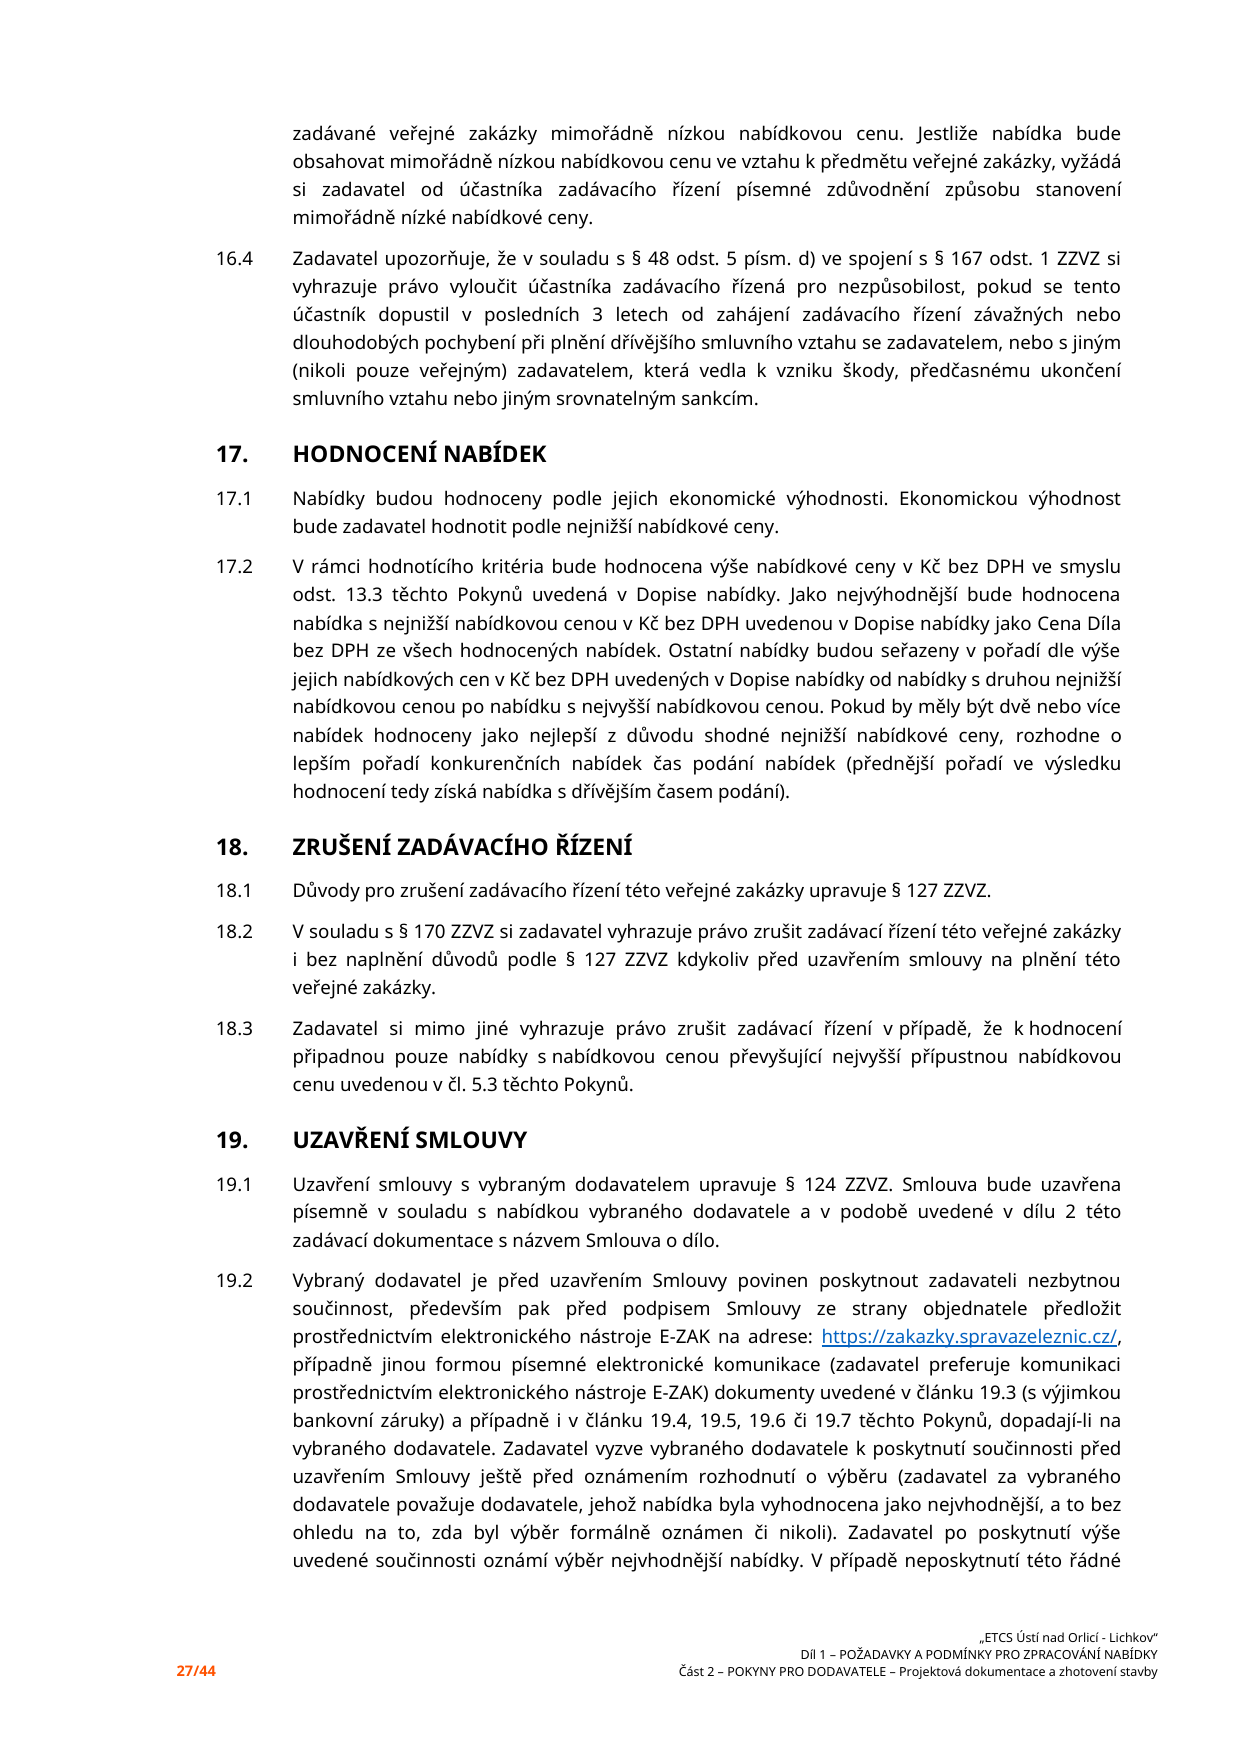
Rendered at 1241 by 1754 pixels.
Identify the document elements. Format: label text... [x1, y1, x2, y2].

text V souladu s § 170 ZZVZ si zadavatel vyhrazuje právo zrušit zadávací řízení této veřejné zakázky i bez naplnění důvodů podle § 127 ZZVZ kdykoliv před uzavřením smlouvy na plnění této veřejné zakázky. [216, 918, 1122, 1000]
text Zadavatel upozorňuje, že v souladu s § 48 odst. 5 písm. d) ve spojení s § 167 odst. 1 ZZVZ si vyhrazuje právo vyloučit účastníka zadávacího řízená pro nezpůsobilost, pokud se tento účastník dopustil v posledních 3 letech od zahájení zadávacího řízení závažných nebo dlouhodobých pochybení při plnění dřívějšího smluvního vztahu se zadavatelem, nebo s jiným (nikoli pouze veřejným) zadavatelem, která vedla k vzniku škody, předčasnému ukončení smluvního vztahu nebo jiným srovnatelným sankcím. [216, 245, 1122, 411]
text Zadavatel si mimo jiné vyhrazuje právo zrušit zadávací řízení v případě, že k hodnocení připadnou pouze nabídky s nabídkovou cenou převyšující nejvyšší přípustnou nabídkovou cenu uvedenou v čl. 5.3 těchto Pokynů. [216, 1015, 1122, 1096]
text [216, 121, 1122, 230]
text ZRUŠENÍ ZADÁVACÍHO ŘÍZENÍ [216, 831, 1122, 862]
text HODNOCENÍ NABÍDEK [216, 438, 1122, 469]
text V rámci hodnotícího kritéria bude hodnocena výše nabídkové ceny v Kč bez DPH ve smyslu odst. 13.3 těchto Pokynů uvedená v Dopise nabídky. Jako nejvýhodnější bude hodnocena nabídka s nejnižší nabídkovou cenou v Kč bez DPH uvedenou v Dopise nabídky jako Cena Díla bez DPH ze všech hodnocených nabídek. Ostatní nabídky budou seřazeny v pořadí dle výše jejich nabídkových cen v Kč bez DPH uvedených v Dopise nabídky od nabídky s druhou nejnižší nabídkovou cenou po nabídku s nejvyšší nabídkovou cenou. Pokud by měly být dvě nebo více nabídek hodnoceny jako nejlepší z důvodu shodné nejnižší nabídkové ceny, rozhodne o lepším pořadí konkurenčních nabídek čas podání nabídek (přednější pořadí ve výsledku hodnocení tedy získá nabídka s dřívějším časem podání). [216, 554, 1122, 803]
text Nabídky budou hodnoceny podle jejich ekonomické výhodnosti. Ekonomickou výhodnost bude zadavatel hodnotit podle nejnižší nabídkové ceny. [216, 485, 1122, 539]
text Důvody pro zrušení zadávacího řízení této veřejné zakázky upravuje § 127 ZZVZ. [216, 878, 1122, 903]
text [216, 1267, 1122, 1573]
text UZAVŘENÍ SMLOUVY [216, 1124, 1122, 1155]
text Uzavření smlouvy s vybraným dodavatelem upravuje § 124 ZZVZ. Smlouva bude uzavřena písemně v souladu s nabídkou vybraného dodavatele a v podobě uvedené v dílu 2 této zadávací dokumentace s názvem Smlouva o dílo. [216, 1171, 1122, 1252]
